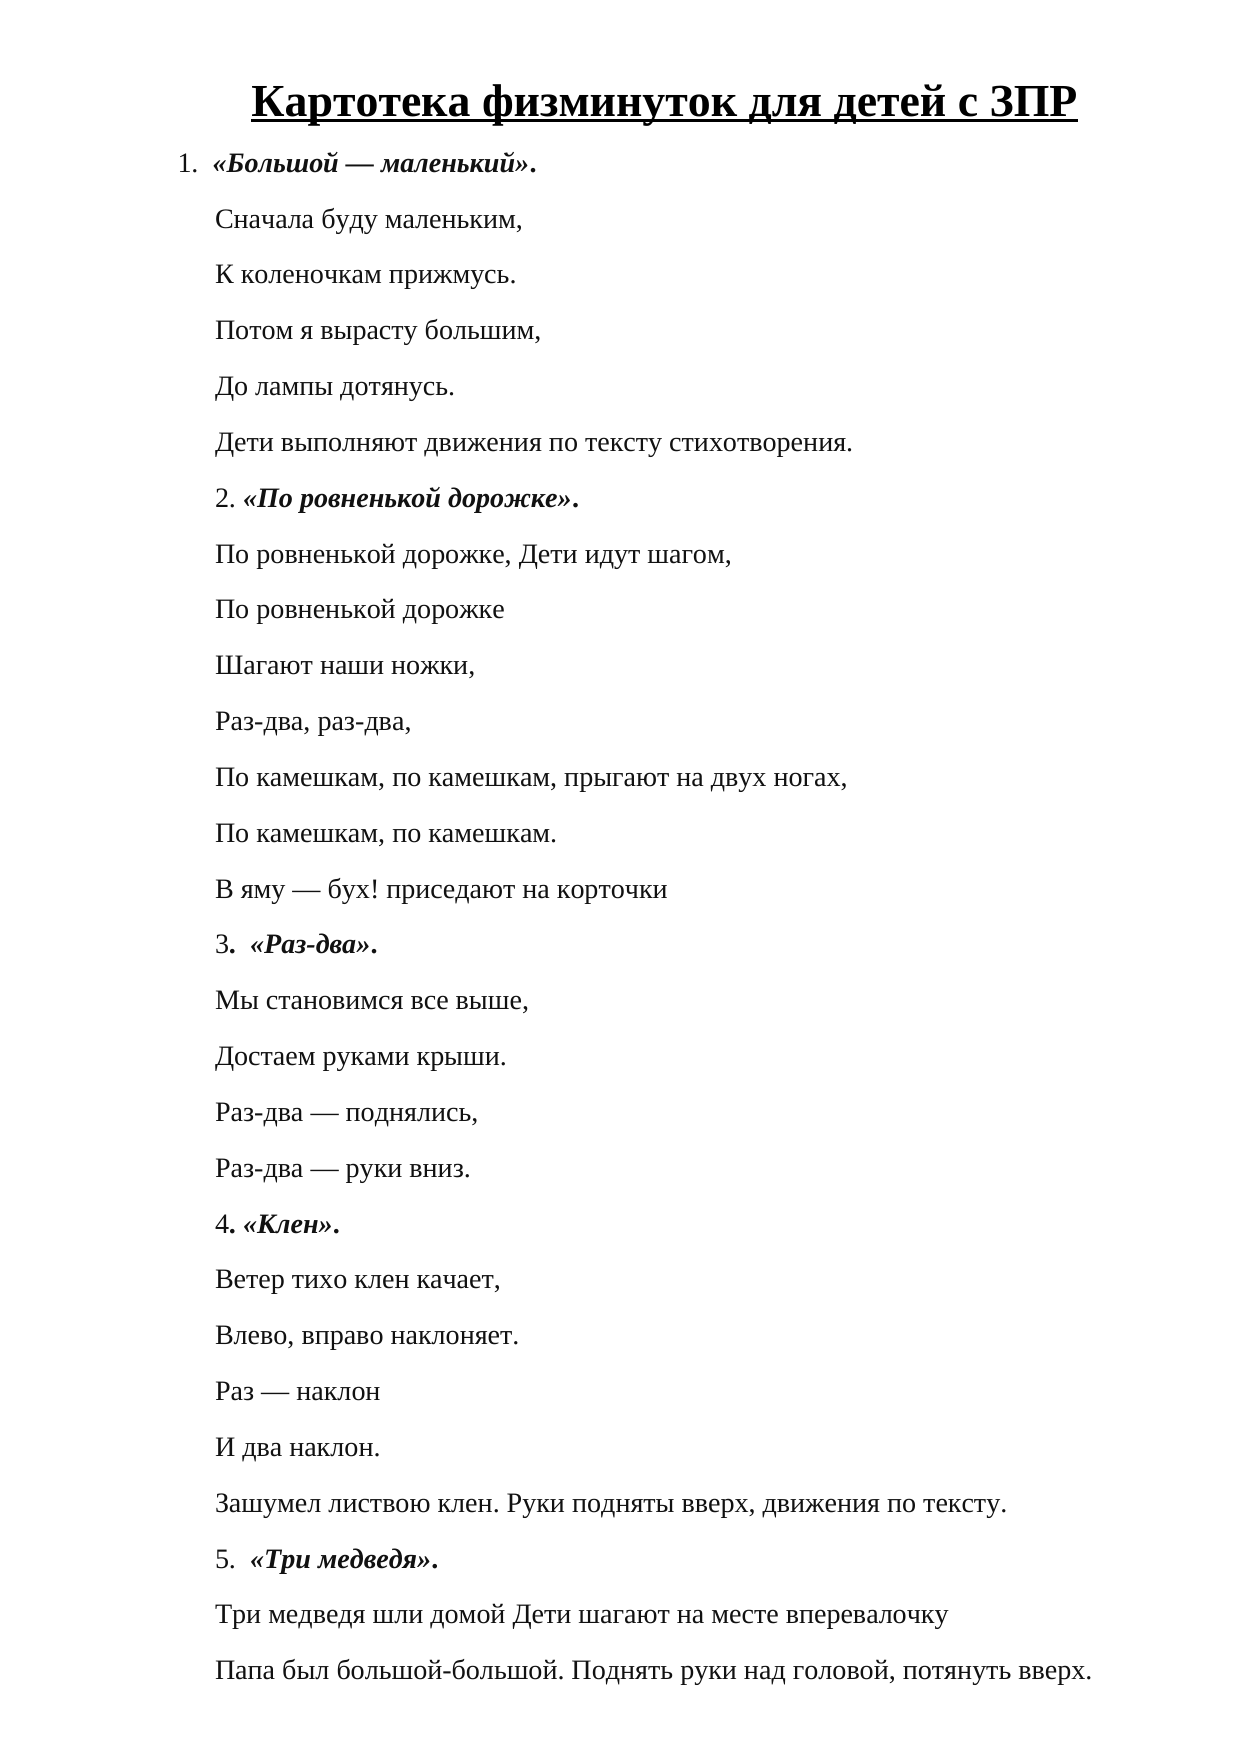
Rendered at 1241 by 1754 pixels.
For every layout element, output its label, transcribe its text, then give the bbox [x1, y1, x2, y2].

text 5. «Три медведя». [177, 1542, 1152, 1574]
text До лампы дотянусь. [177, 369, 1152, 402]
text Зашумел листвою клен. Руки подняты вверх, движения по тексту. [177, 1486, 1152, 1518]
text Потом я вырасту большим, [177, 313, 1152, 346]
text Влево, вправо наклоняет. [177, 1318, 1152, 1351]
text 4. «Клен». [177, 1207, 1152, 1239]
text Мы становимся все выше, [177, 983, 1152, 1016]
text В яму — бух! приседают на корточки [177, 872, 1152, 904]
text Картотека физминуток для детей с ЗПР [177, 74, 1152, 127]
text Дети выполняют движения по тексту стихотворения. [177, 425, 1152, 457]
text Раз — наклон [177, 1374, 1152, 1407]
text Достаем руками крыши. [177, 1039, 1152, 1072]
text К коленочкам прижмусь. [177, 257, 1152, 290]
text 1. «Большой — маленький». [177, 146, 1152, 178]
text По камешкам, по камешкам, прыгают на двух ногах, [177, 760, 1152, 792]
text По камешкам, по камешкам. [177, 816, 1152, 848]
text Сначала буду маленьким, [177, 202, 1152, 234]
text Три медведя шли домой Дети шагают на месте вперевалочку [177, 1597, 1152, 1630]
text Шагают наши ножки, [177, 648, 1152, 681]
text Папа был большой-большой. Поднять руки над головой, потянуть вверх. [177, 1653, 1152, 1686]
text Раз-два — руки вниз. [177, 1151, 1152, 1183]
text 3. «Раз-два». [177, 927, 1152, 960]
text По ровненькой дорожке [177, 592, 1152, 625]
text И два наклон. [177, 1430, 1152, 1462]
text Раз-два, раз-два, [177, 704, 1152, 737]
text Ветер тихо клен качает, [177, 1262, 1152, 1295]
text По ровненькой дорожке, Дети идут шагом, [177, 537, 1152, 569]
text Раз-два — поднялись, [177, 1095, 1152, 1127]
text 2. «По ровненькой дорожке». [177, 481, 1152, 513]
